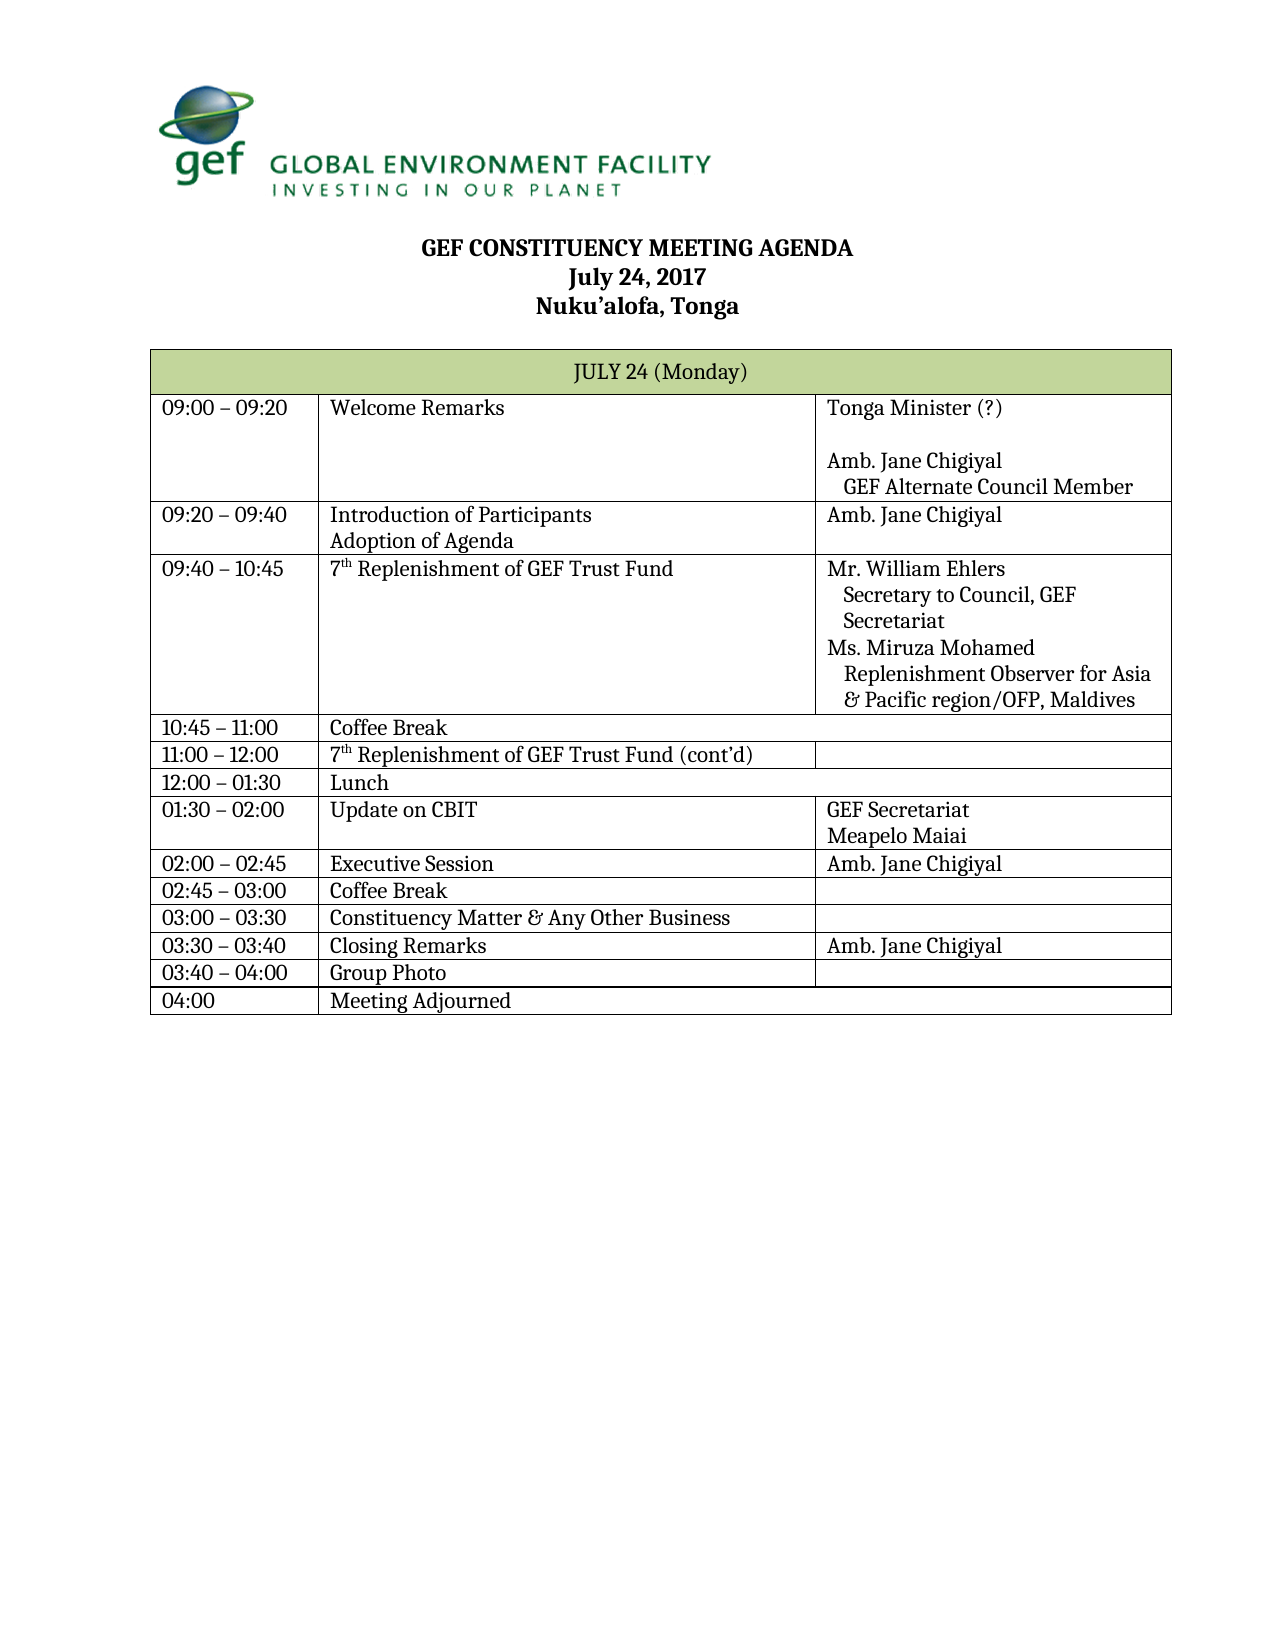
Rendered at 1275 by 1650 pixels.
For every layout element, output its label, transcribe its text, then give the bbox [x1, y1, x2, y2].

table_cell Executive Session [319, 850, 815, 877]
picture [150, 75, 724, 206]
text GEF CONSTITUENCY MEETING AGENDA [150, 234, 1125, 263]
table_cell Update on CBIT [319, 797, 815, 849]
table_cell 02:45 – 03:00 [151, 878, 318, 904]
table_cell 09:40 – 10:45 [151, 555, 318, 713]
table_cell Lunch [319, 769, 1171, 796]
table_cell Mr. William Ehlers Secretary to Council, GEF Secretariat Ms. Miruza Mohamed Replenishment Observer for Asia & Pacific region/OFP, Maldives [816, 555, 1171, 713]
table_cell Meeting Adjourned [319, 988, 1171, 1014]
table_cell 01:30 – 02:00 [151, 797, 318, 849]
table_cell Group Photo [319, 960, 815, 986]
table_cell Tonga Minister (?) Amb. Jane Chigiyal GEF Alternate Council Member [816, 395, 1171, 501]
table_cell 7th Replenishment of GEF Trust Fund (cont’d) [319, 742, 815, 768]
table_cell Welcome Remarks [319, 395, 815, 501]
table_cell [816, 960, 1171, 986]
table_cell [816, 742, 1171, 768]
table_cell 7th Replenishment of GEF Trust Fund [319, 555, 815, 713]
text July 24, 2017 [150, 263, 1125, 292]
table_cell 03:40 – 04:00 [151, 960, 318, 986]
table_cell 10:45 – 11:00 [151, 715, 318, 741]
table_cell 03:00 – 03:30 [151, 905, 318, 932]
table_cell Amb. Jane Chigiyal [816, 933, 1171, 959]
table_header JULY 24 (Monday) [151, 350, 1171, 394]
table_cell Closing Remarks [319, 933, 815, 959]
text Nuku’alofa, Tonga [150, 292, 1125, 320]
table_cell 09:00 – 09:20 [151, 395, 318, 501]
table_cell [816, 878, 1171, 904]
table_cell 12:00 – 01:30 [151, 769, 318, 796]
table_cell 11:00 – 12:00 [151, 742, 318, 768]
table_cell Constituency Matter & Any Other Business [319, 905, 815, 932]
table_cell Coffee Break [319, 878, 815, 904]
table_cell Amb. Jane Chigiyal [816, 502, 1171, 554]
table_cell 03:30 – 03:40 [151, 933, 318, 959]
table_cell 02:00 – 02:45 [151, 850, 318, 877]
table_cell Introduction of Participants Adoption of Agenda [319, 502, 815, 554]
table_cell Coffee Break [319, 715, 1171, 741]
table_cell [816, 905, 1171, 932]
table_cell GEF Secretariat Meapelo Maiai [816, 797, 1171, 849]
table_cell 09:20 – 09:40 [151, 502, 318, 554]
table_cell 04:00 [151, 988, 318, 1014]
table_cell Amb. Jane Chigiyal [816, 850, 1171, 877]
